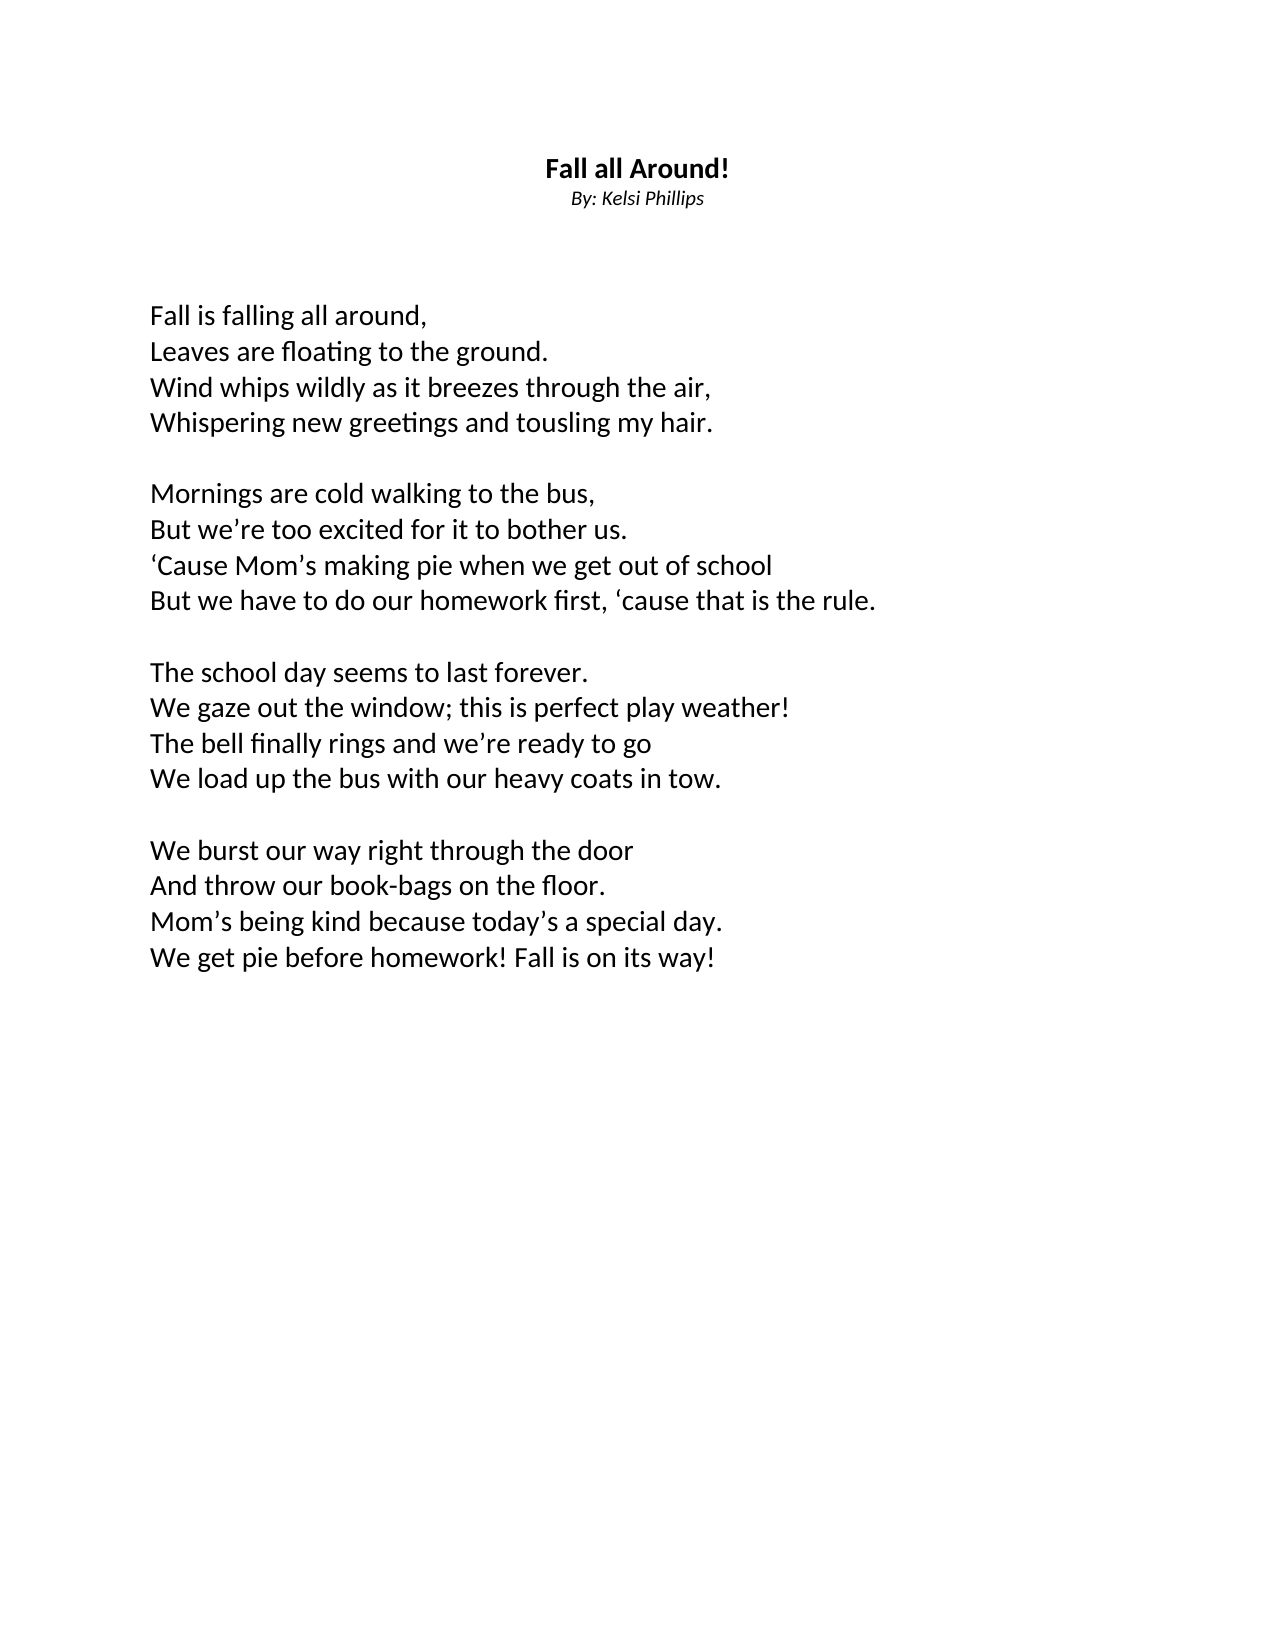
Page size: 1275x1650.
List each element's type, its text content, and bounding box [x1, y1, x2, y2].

text The school day seems to last forever. [150, 654, 1125, 689]
text Wind whips wildly as it breezes through the air, [150, 369, 1125, 404]
text We load up the bus with our heavy coats in tow. [150, 761, 1125, 796]
text By: Kelsi Phillips [150, 186, 1125, 211]
text Fall all Around! [150, 150, 1125, 186]
text The bell finally rings and we’re ready to go [150, 725, 1125, 761]
text We get pie before homework! Fall is on its way! [150, 939, 1125, 974]
text But we have to do our homework first, ‘cause that is the rule. [150, 582, 1125, 618]
text But we’re too excited for it to bother us. [150, 511, 1125, 547]
text Mom’s being kind because today’s a special day. [150, 903, 1125, 939]
text ‘Cause Mom’s making pie when we get out of school [150, 547, 1125, 582]
text We gaze out the window; this is perfect play weather! [150, 689, 1125, 725]
text And throw our book-bags on the floor. [150, 867, 1125, 903]
text Whispering new greetings and tousling my hair. [150, 404, 1125, 440]
text Leaves are floating to the ground. [150, 333, 1125, 369]
text Mornings are cold walking to the bus, [150, 476, 1125, 511]
text Fall is falling all around, [150, 297, 1125, 333]
text We burst our way right through the door [150, 832, 1125, 867]
